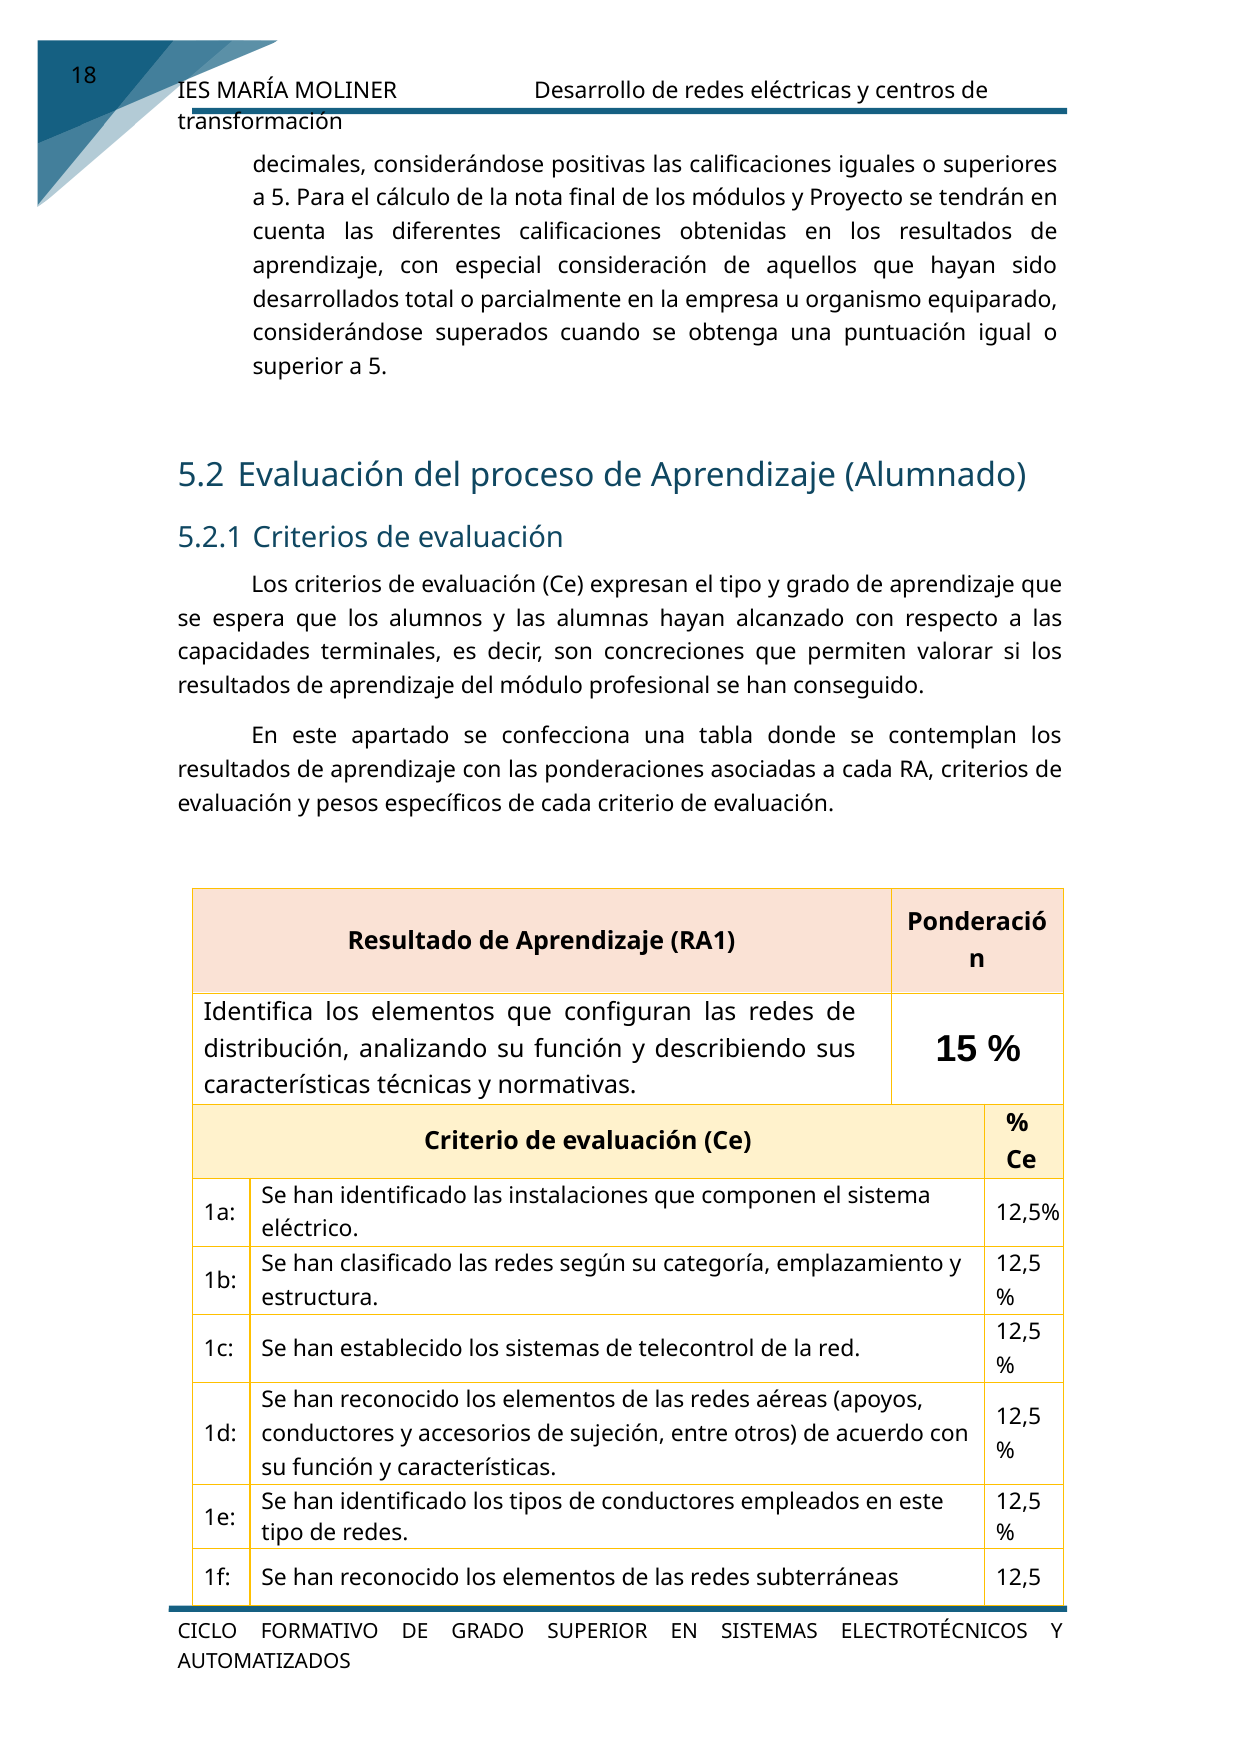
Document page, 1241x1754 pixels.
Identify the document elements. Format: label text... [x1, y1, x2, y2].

table_cell 15 % [892, 994, 1063, 1103]
text En este apartado se confecciona una tabla donde se contemplan los resultados de aprendizaje con las ponderaciones asociadas a cada RA, criterios de evaluación y pesos específicos de cada criterio de evaluación. [177, 719, 1063, 818]
table_cell 1a: [193, 1179, 249, 1246]
table_header Ponderación [892, 889, 1063, 992]
table_cell Criterio de evaluación (Ce) [193, 1105, 984, 1178]
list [215, 148, 1058, 381]
subtitle Criterios de evaluación [177, 517, 1063, 556]
table_cell 1b: [193, 1247, 249, 1314]
table_cell 12,5% [985, 1549, 1063, 1605]
text Los criterios de evaluación (Ce) expresan el tipo y grado de aprendizaje que se espera que los alumnos y las alumnas hayan alcanzado con respecto a las capacidades terminales, es decir, son concreciones que permiten valorar si los resultados de aprendizaje del módulo profesional se han conseguido. [177, 568, 1063, 700]
table_cell 1d: [193, 1383, 249, 1484]
table_cell 1e: [193, 1485, 249, 1547]
table_cell Se han identificado las instalaciones que componen el sistema eléctrico. [251, 1179, 984, 1246]
table_cell Se han clasificado las redes según su categoría, emplazamiento y estructura. [251, 1247, 984, 1314]
table_cell Se han identificado los tipos de conductores empleados en este tipo de redes. [251, 1485, 984, 1547]
table_cell 12,5% [985, 1485, 1063, 1547]
picture [37, 40, 279, 209]
table_cell Se han reconocido los elementos de las redes aéreas (apoyos, conductores y accesorios de sujeción, entre otros) de acuerdo con su función y características. [251, 1383, 984, 1484]
table_cell 1c: [193, 1315, 249, 1382]
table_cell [251, 1549, 984, 1605]
table_header Resultado de Aprendizaje (RA1) [193, 889, 891, 992]
table_cell 12,5% [985, 1247, 1063, 1314]
table_cell % Ce [985, 1105, 1063, 1178]
subtitle Evaluación del proceso de Aprendizaje (Alumnado) [177, 451, 1063, 496]
table_cell 12,5% [985, 1383, 1063, 1484]
table_cell Se han establecido los sistemas de telecontrol de la red. [251, 1315, 984, 1382]
table_cell Identifica los elementos que configuran las redes de distribución, analizando su función y describiendo sus características técnicas y normativas. [193, 994, 891, 1103]
table_cell 1f: [193, 1549, 249, 1605]
table_cell 12,5% [985, 1315, 1063, 1382]
table_cell 12,5% [985, 1179, 1063, 1246]
